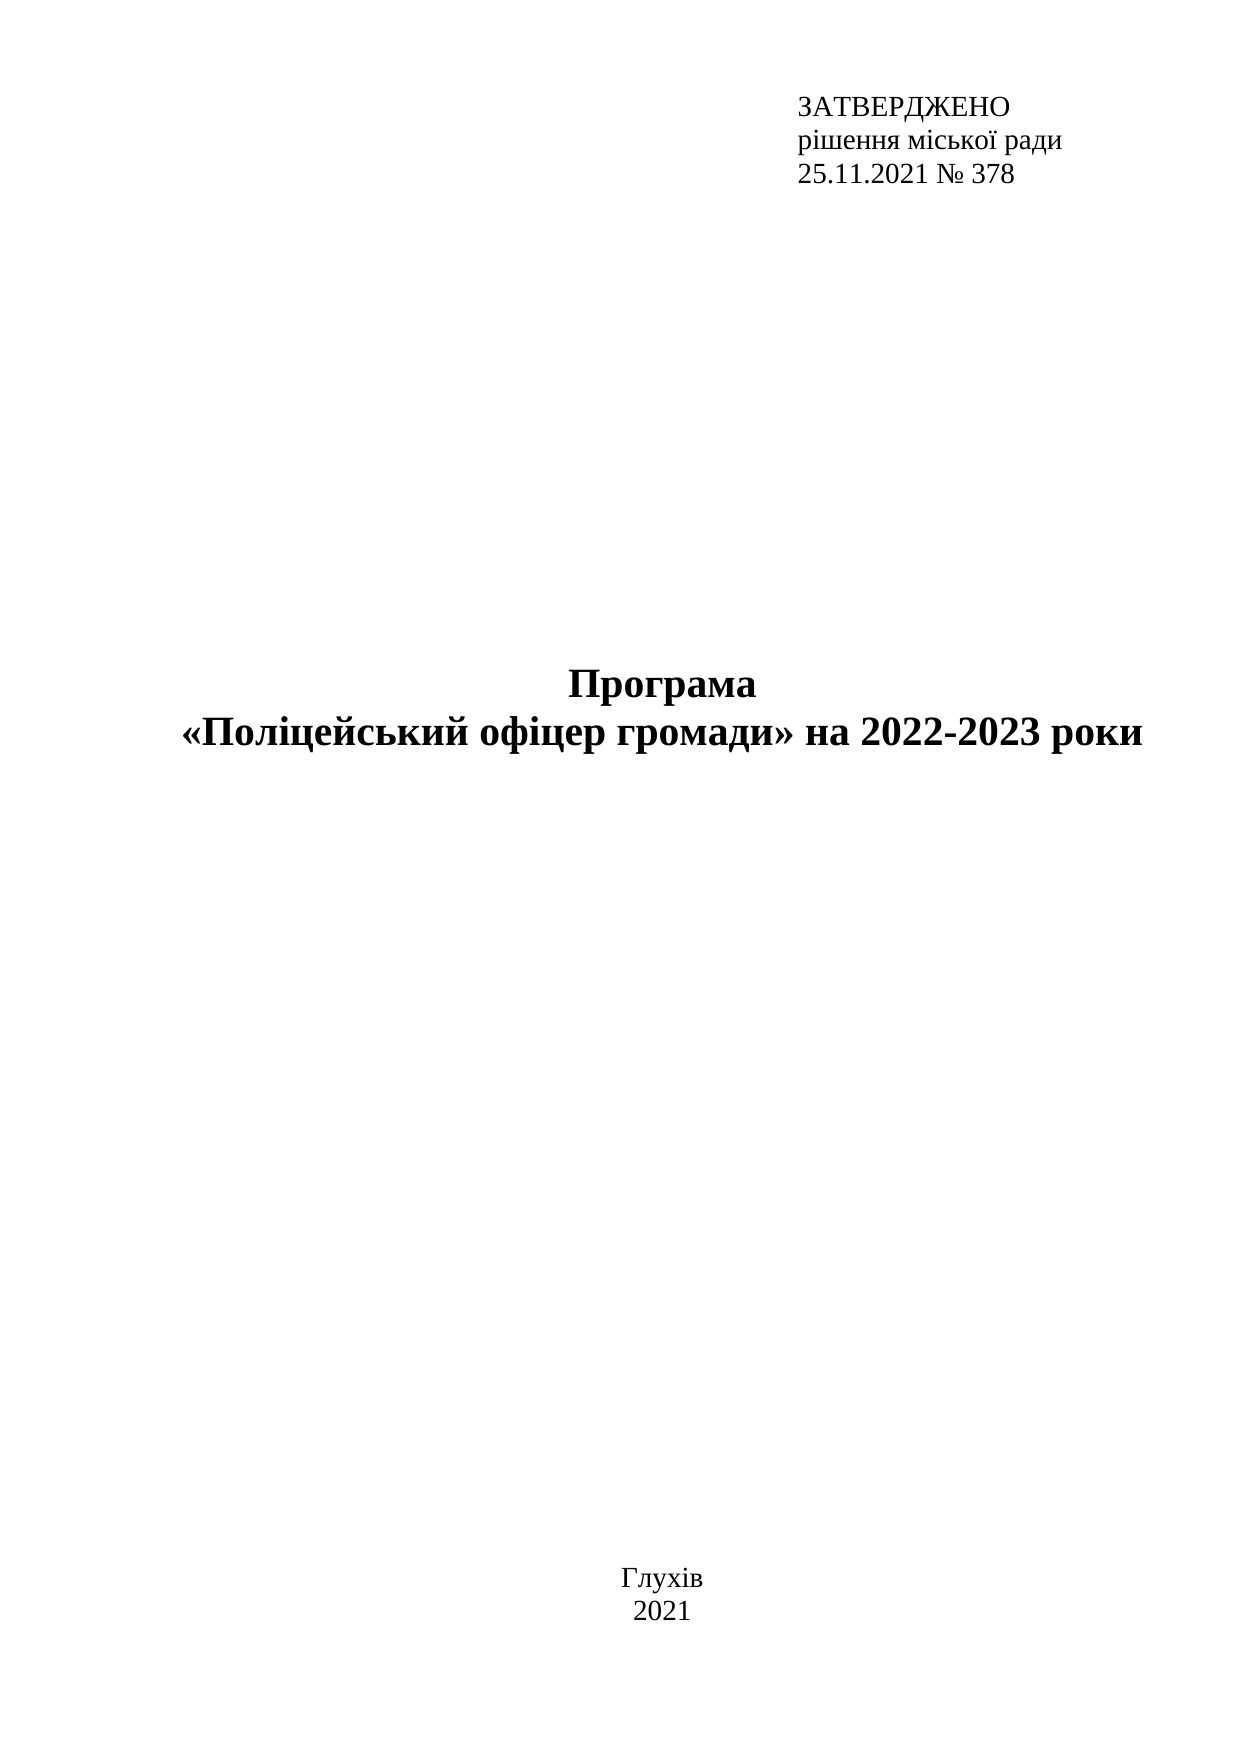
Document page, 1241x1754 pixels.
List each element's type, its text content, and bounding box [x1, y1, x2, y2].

subtitle «Поліцейський офіцер громади» на 2022-2023 роки [177, 707, 1147, 755]
subtitle рішення міської ради [177, 122, 1147, 156]
subtitle 2021 [177, 1593, 1147, 1627]
subtitle Глухів [177, 1560, 1147, 1593]
subtitle ЗАТВЕРДЖЕНО [177, 89, 1147, 122]
subtitle 25.11.2021 № 378 [177, 156, 1147, 189]
subtitle Програма [177, 659, 1147, 707]
